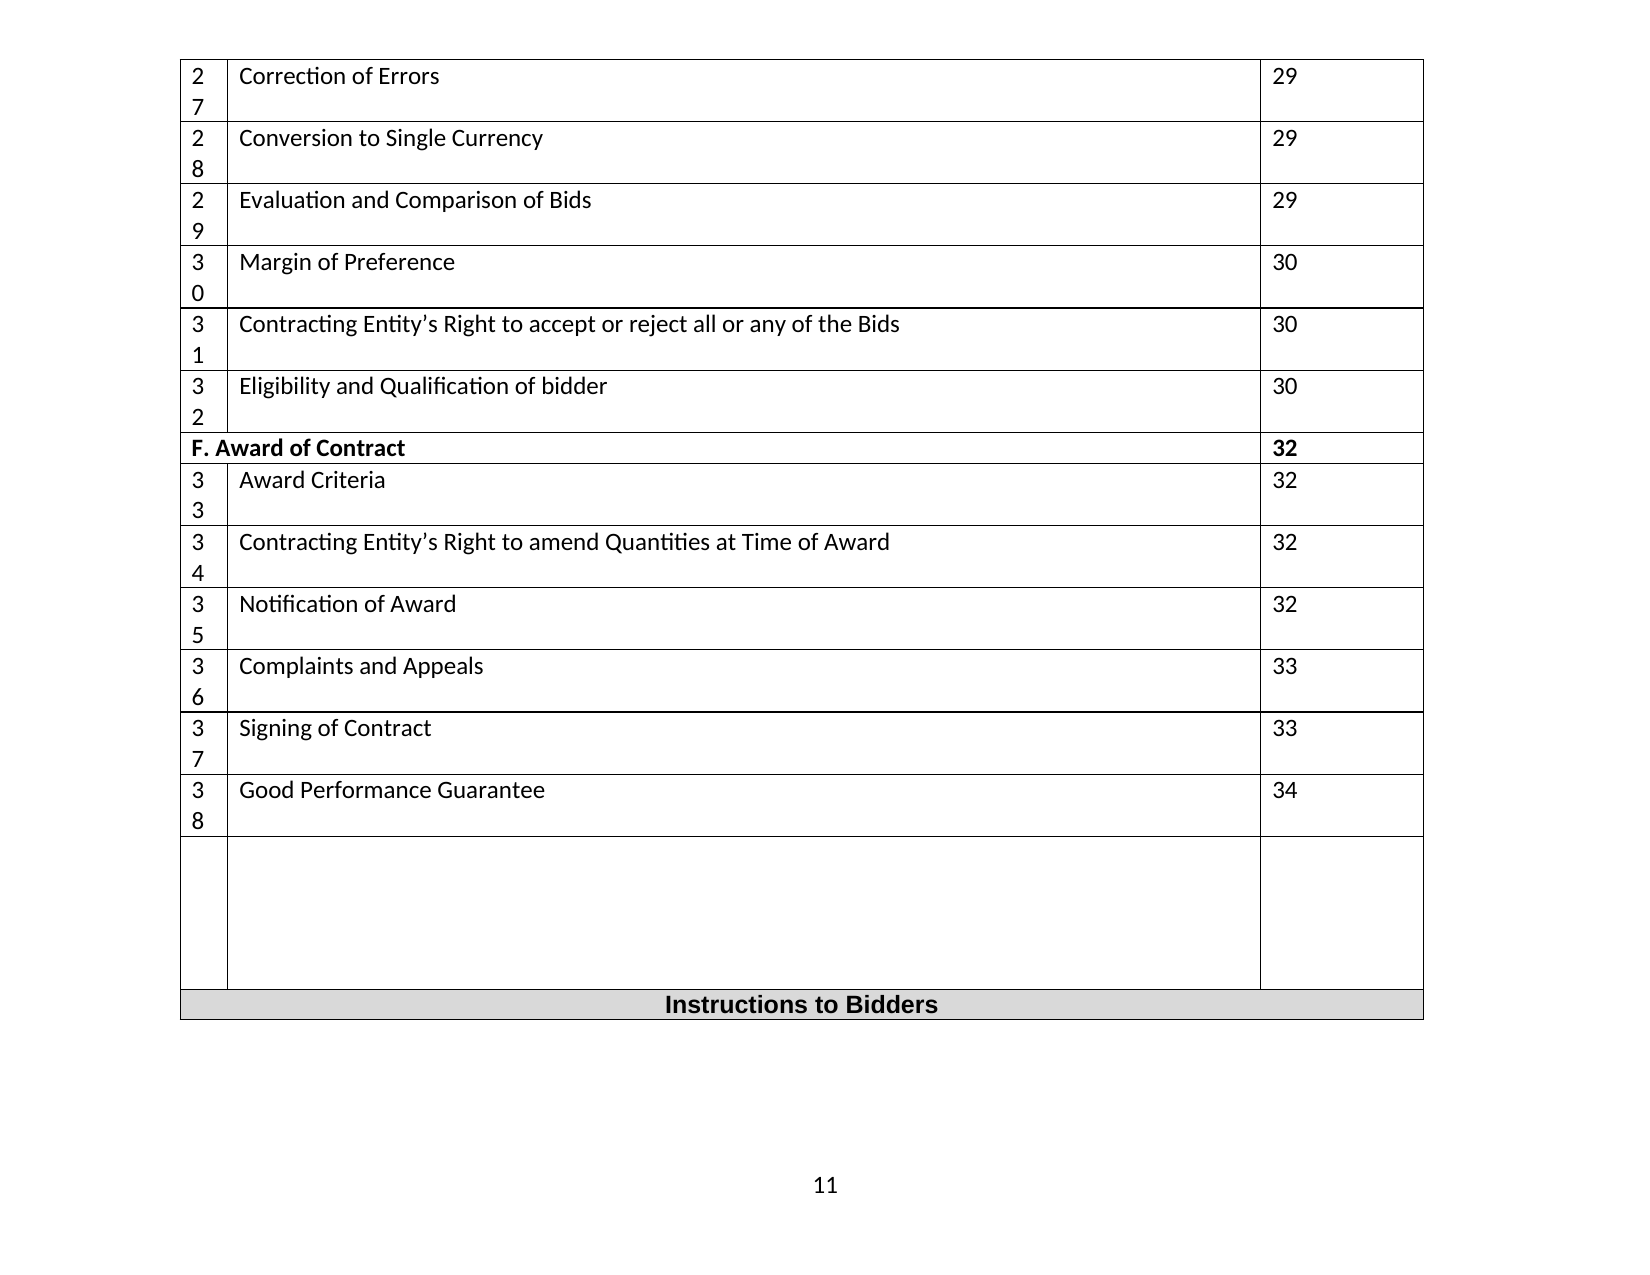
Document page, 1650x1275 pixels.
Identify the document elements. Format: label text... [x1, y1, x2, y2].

table_cell 29 [1261, 60, 1423, 121]
table_cell 30 [1261, 246, 1423, 307]
table_cell 34 [1261, 775, 1423, 836]
table_cell 31 [181, 309, 227, 369]
table_cell 34 [181, 526, 227, 587]
table_cell Contracting Entity’s Right to accept or reject all or any of the Bids [228, 309, 1260, 369]
table_cell Conversion to Single Currency [228, 122, 1260, 183]
table_cell 36 [181, 650, 227, 711]
table_cell Award Criteria [228, 464, 1260, 525]
table_cell Signing of Contract [228, 713, 1260, 773]
table_cell 29 [181, 184, 227, 245]
table_cell 32 [1261, 464, 1423, 525]
table_cell 27 [181, 60, 227, 121]
table_cell 33 [181, 464, 227, 525]
table_cell 32 [1261, 526, 1423, 587]
table_cell Good Performance Guarantee [228, 775, 1260, 836]
table_cell [181, 837, 227, 989]
table_cell 33 [1261, 713, 1423, 773]
table_cell 29 [1261, 122, 1423, 183]
table_cell 29 [1261, 184, 1423, 245]
table_cell 33 [1261, 650, 1423, 711]
table_cell 28 [181, 122, 227, 183]
table_cell [1261, 837, 1423, 989]
table_cell 30 [1261, 371, 1423, 432]
table_cell Instructions to Bidders [181, 990, 1423, 1019]
table_cell Evaluation and Comparison of Bids [228, 184, 1260, 245]
table_cell 38 [181, 775, 227, 836]
table_cell Complaints and Appeals [228, 650, 1260, 711]
table_cell Notification of Award [228, 588, 1260, 649]
table_cell 32 [1261, 433, 1423, 463]
table_cell Margin of Preference [228, 246, 1260, 307]
table_cell 32 [181, 371, 227, 432]
table_cell 30 [1261, 309, 1423, 369]
table_cell Contracting Entity’s Right to amend Quantities at Time of Award [228, 526, 1260, 587]
table_cell 37 [181, 713, 227, 773]
table_cell Eligibility and Qualification of bidder [228, 371, 1260, 432]
table_cell Correction of Errors [228, 60, 1260, 121]
table_cell 35 [181, 588, 227, 649]
table_cell F. Award of Contract [181, 433, 1260, 463]
table_cell 32 [1261, 588, 1423, 649]
table_cell [228, 837, 1260, 989]
table_cell 30 [181, 246, 227, 307]
